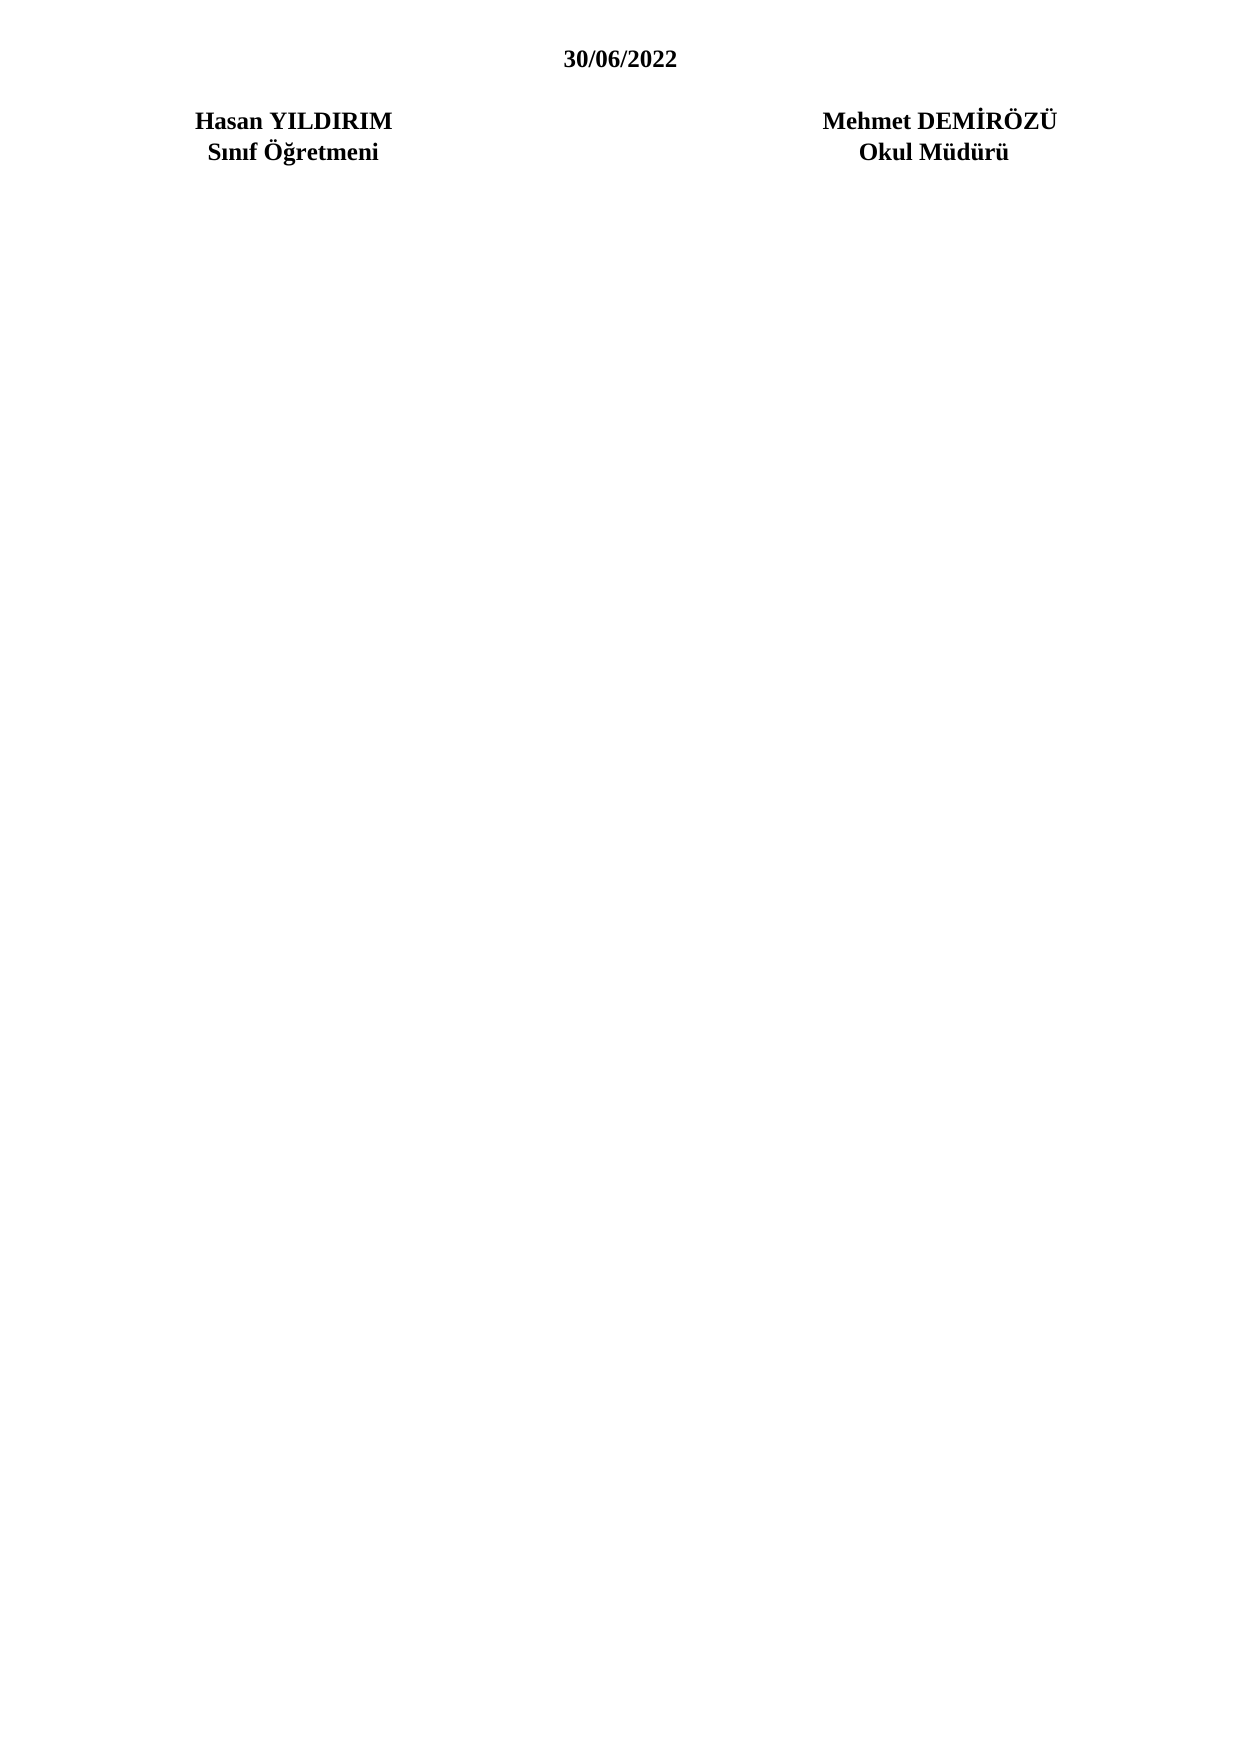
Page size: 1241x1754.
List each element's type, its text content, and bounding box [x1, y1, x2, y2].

text 30/06/2022 [47, 44, 1193, 73]
text Hasan YILDIRIM Mehmet DEMİRÖZÜ [47, 106, 1193, 135]
text Sınıf Öğretmeni Okul Müdürü [47, 137, 1193, 166]
